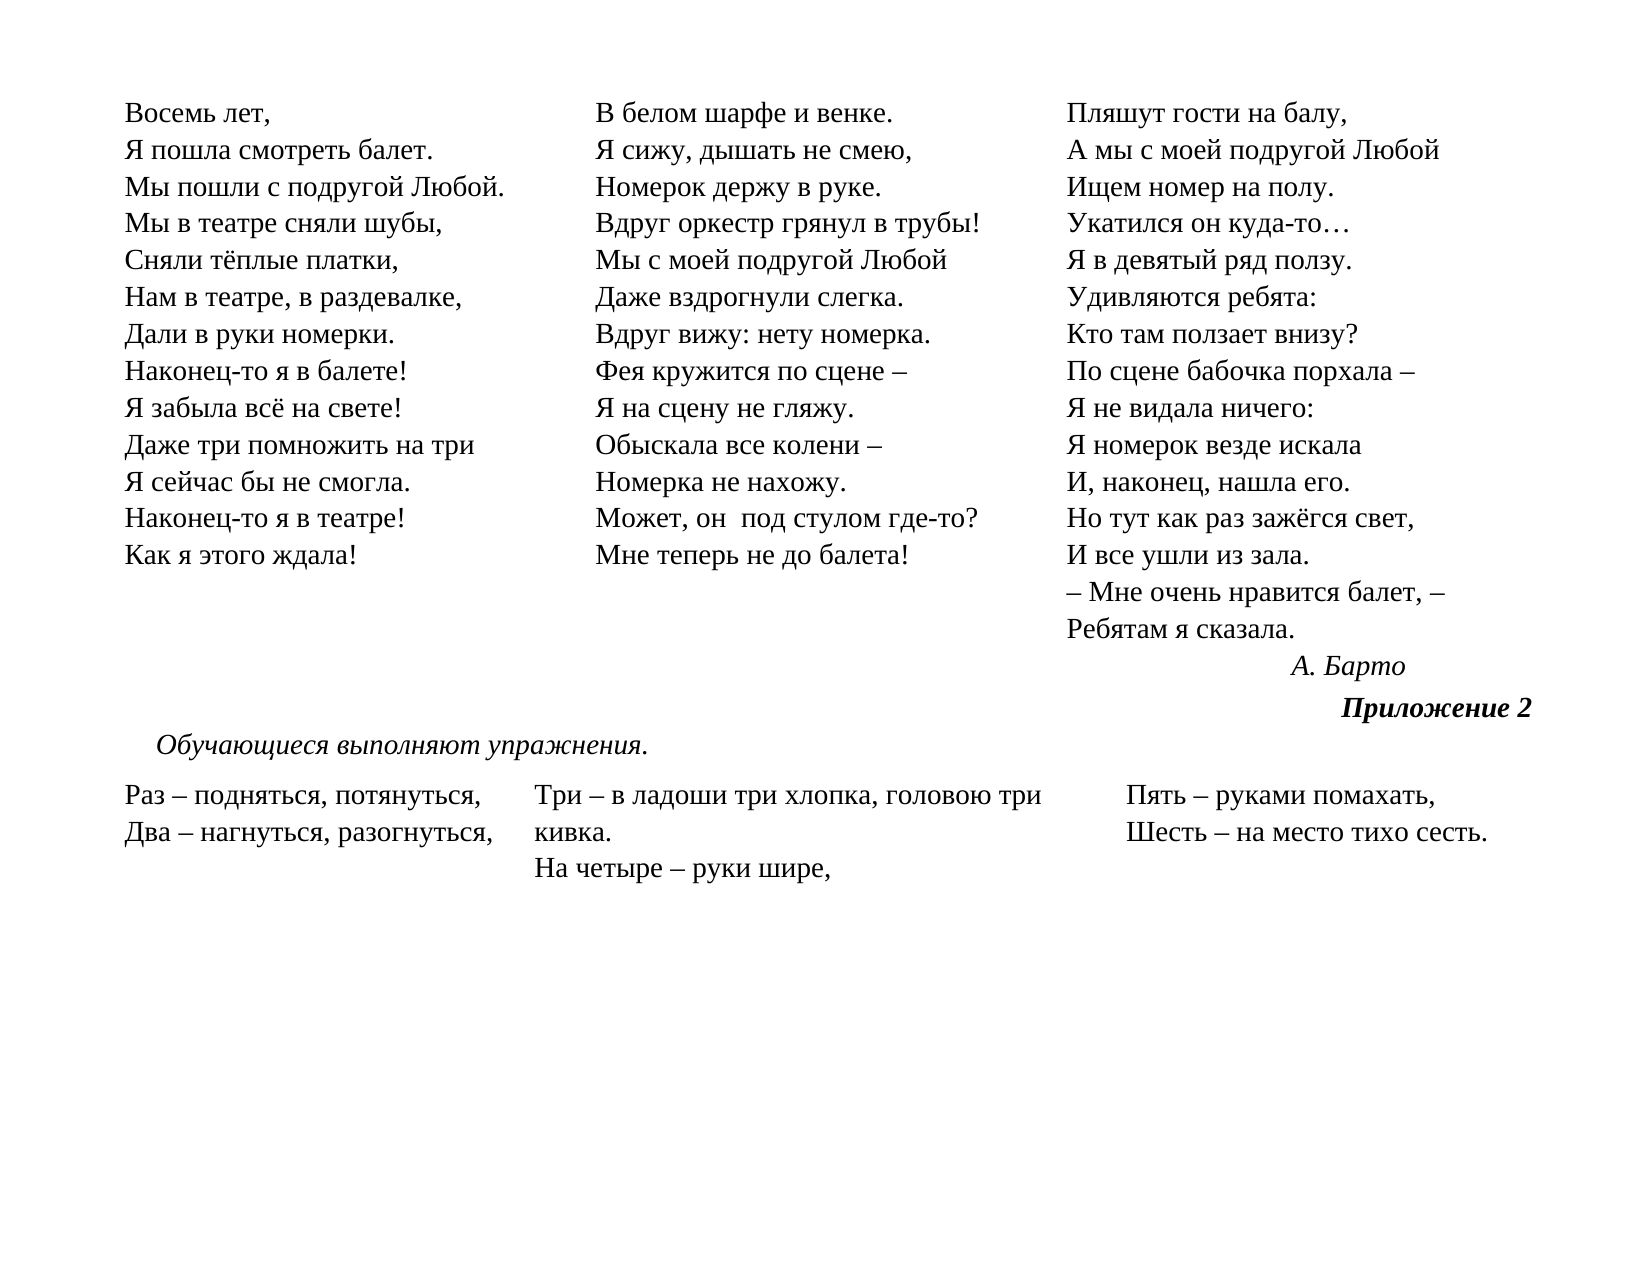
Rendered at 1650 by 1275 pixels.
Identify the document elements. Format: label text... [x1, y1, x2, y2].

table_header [1060, 89, 1532, 691]
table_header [589, 89, 1060, 691]
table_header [118, 89, 589, 691]
text Обучающиеся выполняют упражнения. [118, 727, 1532, 761]
text Приложение 2 [118, 691, 1532, 724]
table_header Три – в ладоши три хлопка, головою три кивка. На четыре – руки шире, [528, 771, 1119, 893]
table_header Раз – подняться, потянуться, Два – нагнуться, разогнуться, [118, 771, 528, 893]
table_header Пять – руками помахать, Шесть – на место тихо сесть. [1120, 771, 1532, 893]
